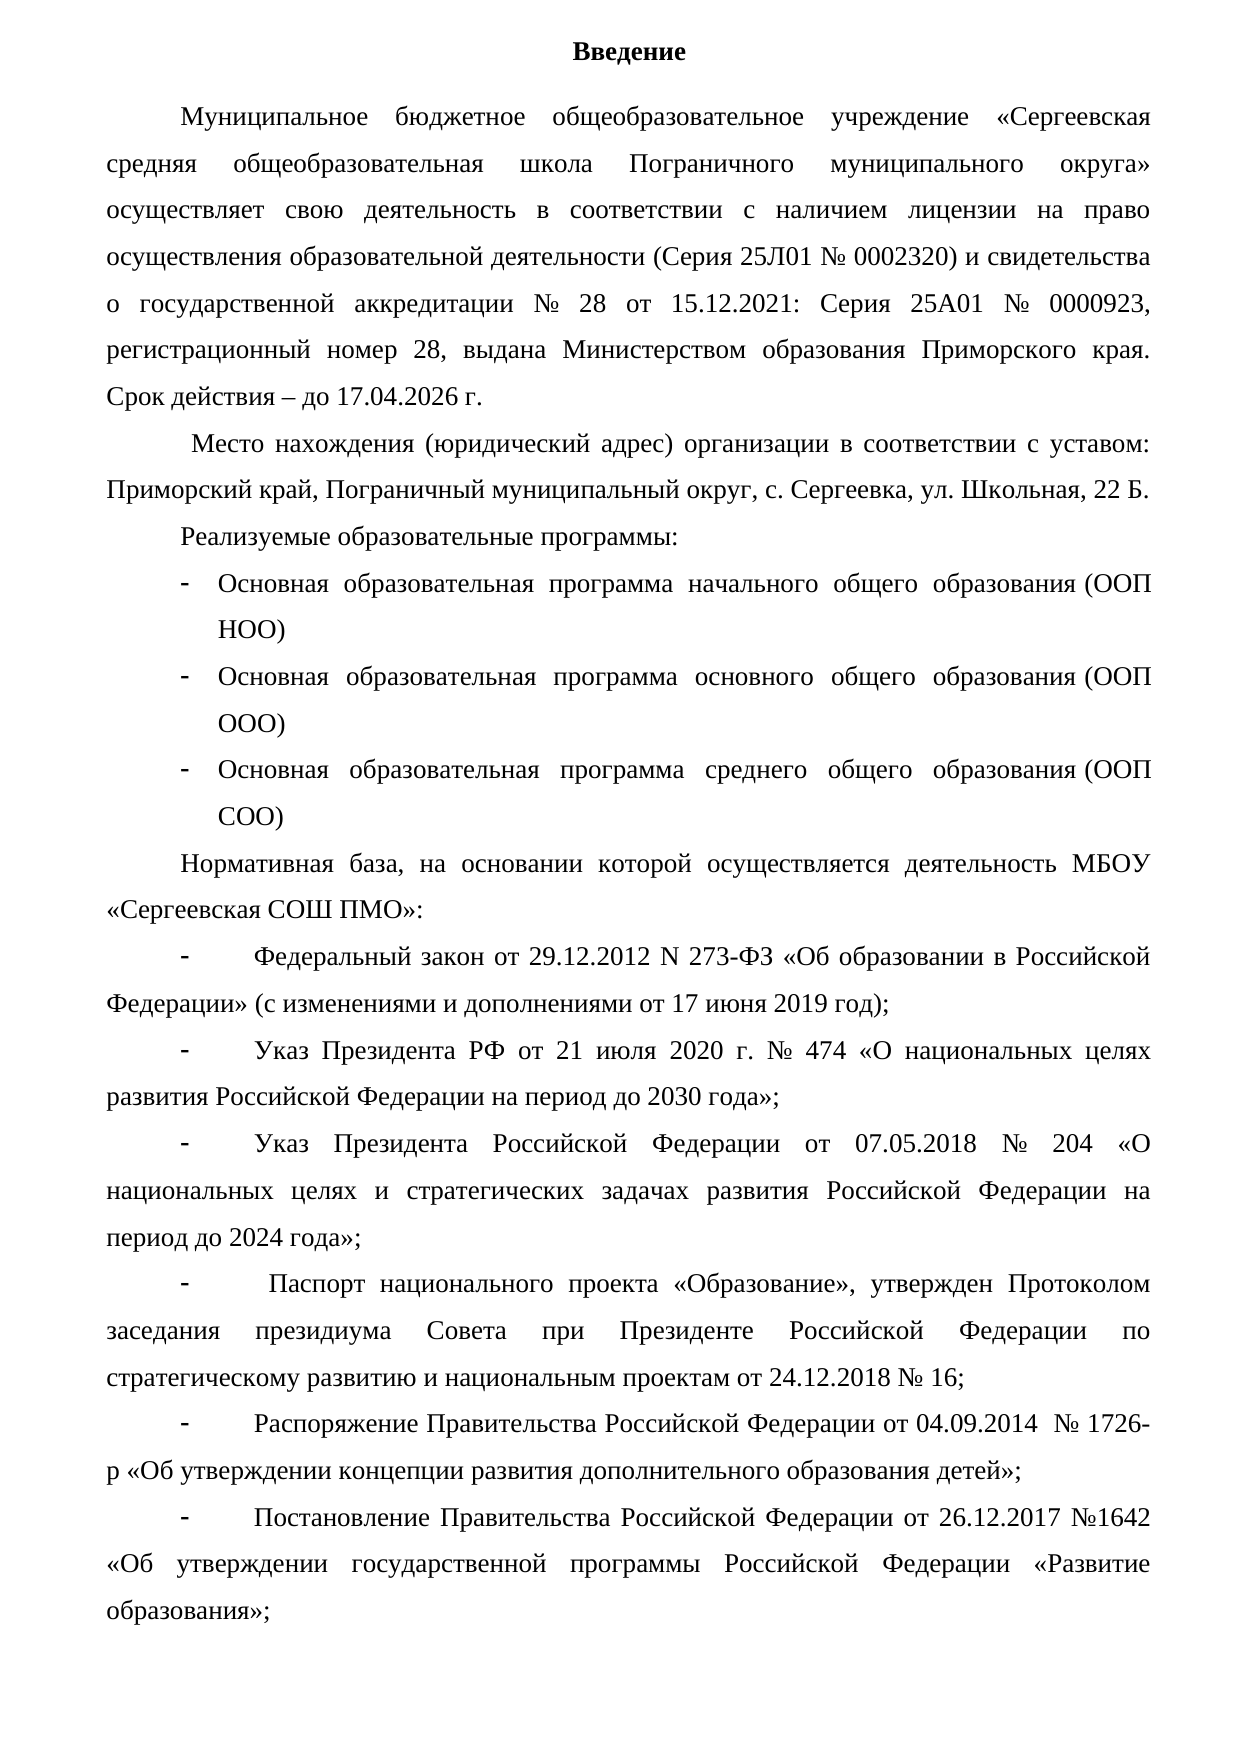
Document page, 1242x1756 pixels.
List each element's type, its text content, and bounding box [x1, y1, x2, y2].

list Паспорт национального проекта «Образование», утвержден Протоколом заседания президиума Совета при Президенте Российской Федерации по стратегическому развитию и национальным проектам от 24.12.2018 № 16; [106, 1267, 1152, 1392]
list Федеральный закон от 29.12.2012 N 273-ФЗ «Об образовании в Российской Федерации» (с изменениями и дополнениями от 17 июня 2019 год); [106, 940, 1152, 1018]
list Распоряжение Правительства Российской Федерации от 04.09.2014 № 1726-р «Об утверждении концепции развития дополнительного образования детей»; [106, 1407, 1152, 1485]
text Введение [106, 35, 1152, 67]
text Место нахождения (юридический адрес) организации в соответствии с уставом: Приморский край, Пограничный муниципальный округ, с. Сергеевка, ул. Школьная, 22 Б. [106, 427, 1152, 504]
list Основная образовательная программа начального общего образования (ООП НОО) [180, 567, 1152, 644]
text Нормативная база, на основании которой осуществляется деятельность МБОУ «Сергеевская СОШ ПМО»: [106, 847, 1152, 925]
list Постановление Правительства Российской Федерации от 26.12.2017 №1642 «Об утверждении государственной программы Российской Федерации «Развитие образования»; [106, 1501, 1152, 1625]
list Основная образовательная программа основного общего образования (ООП ООО) [180, 660, 1152, 738]
list Указ Президента Российской Федерации от 07.05.2018 № 204 «О национальных целях и стратегических задачах развития Российской Федерации на период до 2024 года»; [106, 1127, 1152, 1252]
text Муниципальное бюджетное общеобразовательное учреждение «Сергеевская средняя общеобразовательная школа Пограничного муниципального округа» осуществляет свою деятельность в соответствии с наличием лицензии на право осуществления образовательной деятельности (Серия 25Л01 № 0002320) и свидетельства о государственной аккредитации № 28 от 15.12.2021: Серия 25А01 № 0000923, регистрационный номер 28, выдана Министерством образования Приморского края. Срок действия – до 17.04.2026 г. [106, 100, 1152, 411]
text Реализуемые образовательные программы: [106, 520, 1152, 551]
list Указ Президента РФ от 21 июля 2020 г. № 474 «О национальных целях развития Российской Федерации на период до 2030 года»; [106, 1034, 1152, 1112]
list Основная образовательная программа среднего общего образования (ООП СОО) [180, 753, 1152, 831]
